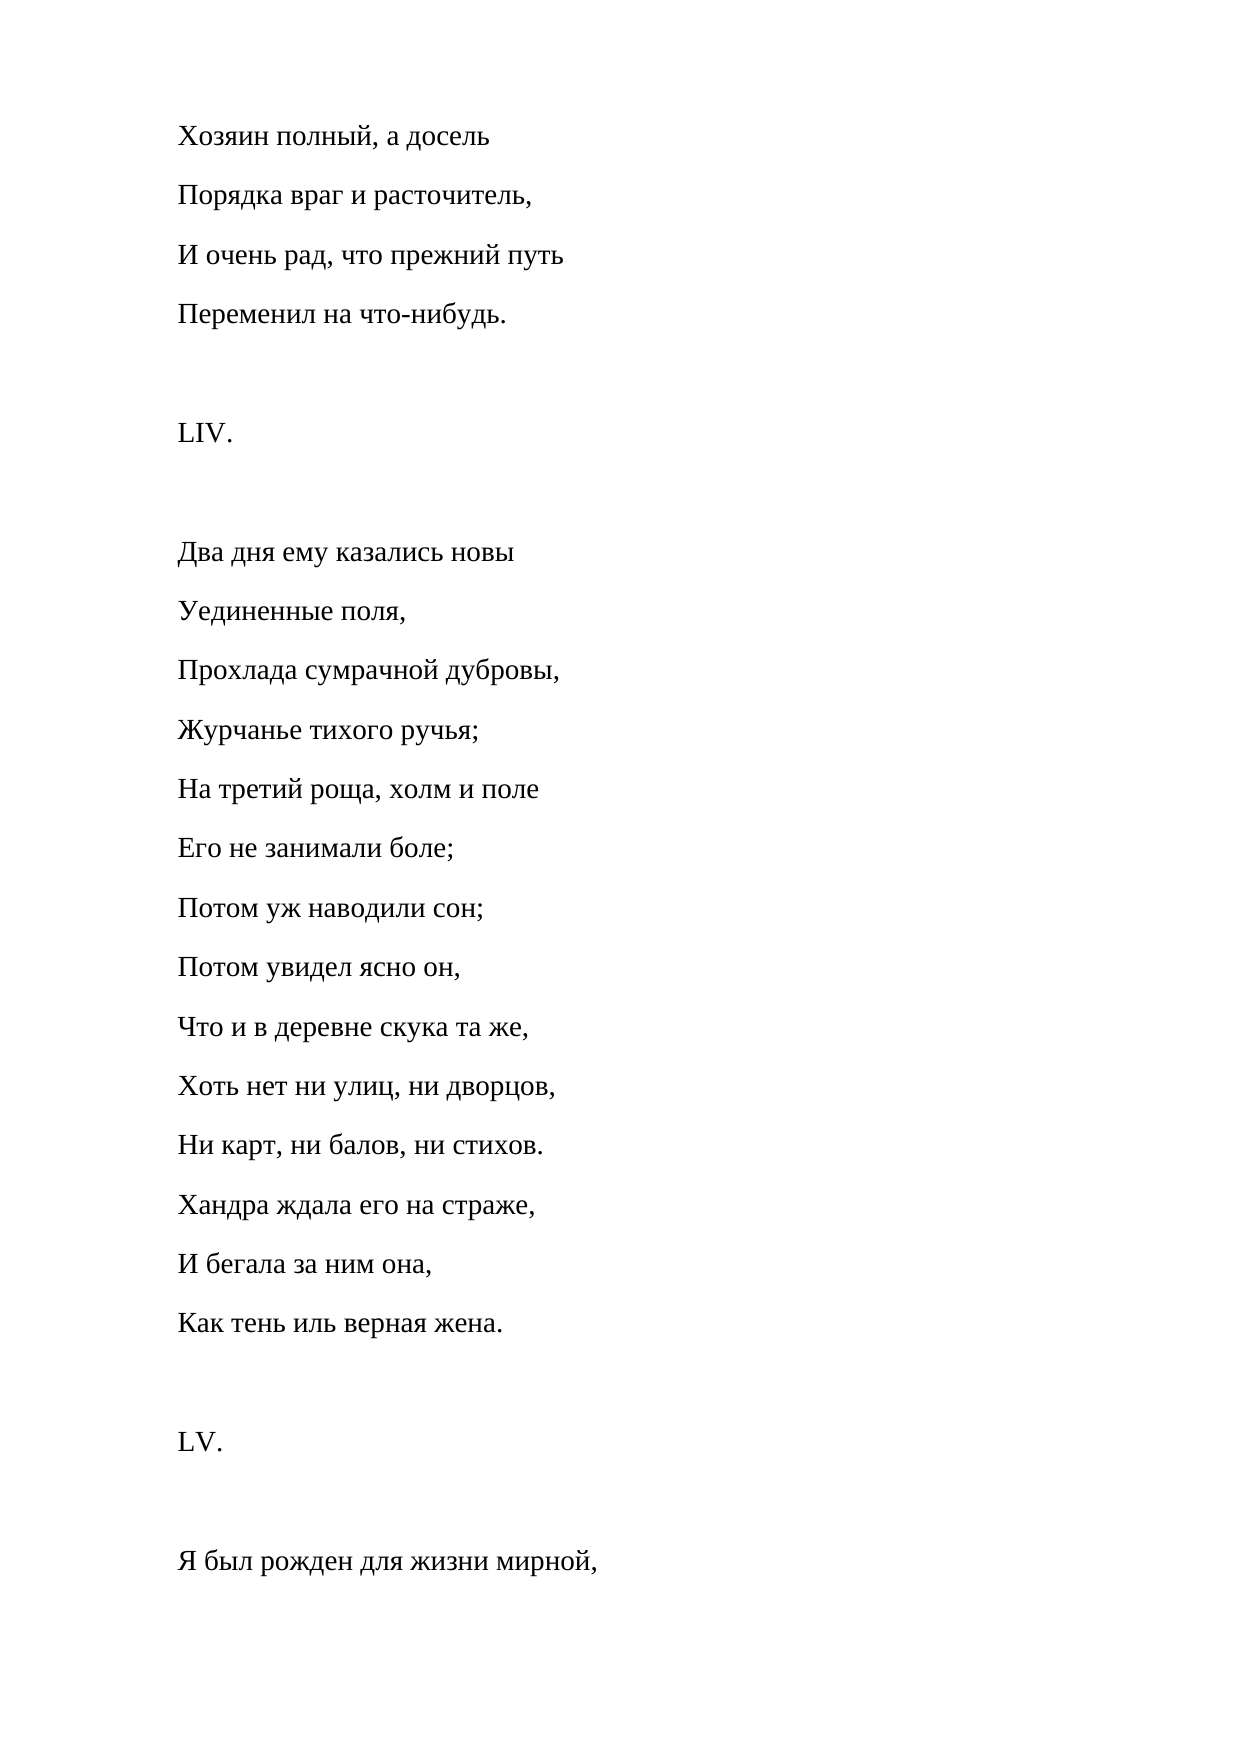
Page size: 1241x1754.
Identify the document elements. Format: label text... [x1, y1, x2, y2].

text И очень рад, что прежний путь [177, 237, 1152, 270]
text На третий роща, холм и поле [177, 771, 1152, 805]
text И бегала за ним она, [177, 1246, 1152, 1280]
text Потом увидел ясно он, [177, 949, 1152, 983]
text Как тень иль верная жена. [177, 1306, 1152, 1339]
text Переменил на что-нибудь. [177, 296, 1152, 330]
text Хандра ждала его на страже, [177, 1187, 1152, 1220]
text Что и в деревне скука та же, [177, 1009, 1152, 1042]
text Я был рожден для жизни мирной, [177, 1543, 1152, 1577]
text Журчанье тихого ручья; [177, 712, 1152, 745]
text Хоть нет ни улиц, ни дворцов, [177, 1068, 1152, 1102]
text Потом уж наводили сон; [177, 890, 1152, 923]
text LV. [177, 1424, 1152, 1458]
text Уединенные поля, [177, 593, 1152, 627]
text Хозяин полный, а досель [177, 118, 1152, 152]
text Ни карт, ни балов, ни стихов. [177, 1127, 1152, 1161]
text Прохлада сумрачной дубровы, [177, 652, 1152, 686]
text Два дня ему казались новы [177, 534, 1152, 567]
text Его не занимали боле; [177, 831, 1152, 864]
text LIV. [177, 415, 1152, 448]
text Порядка враг и расточитель, [177, 177, 1152, 211]
